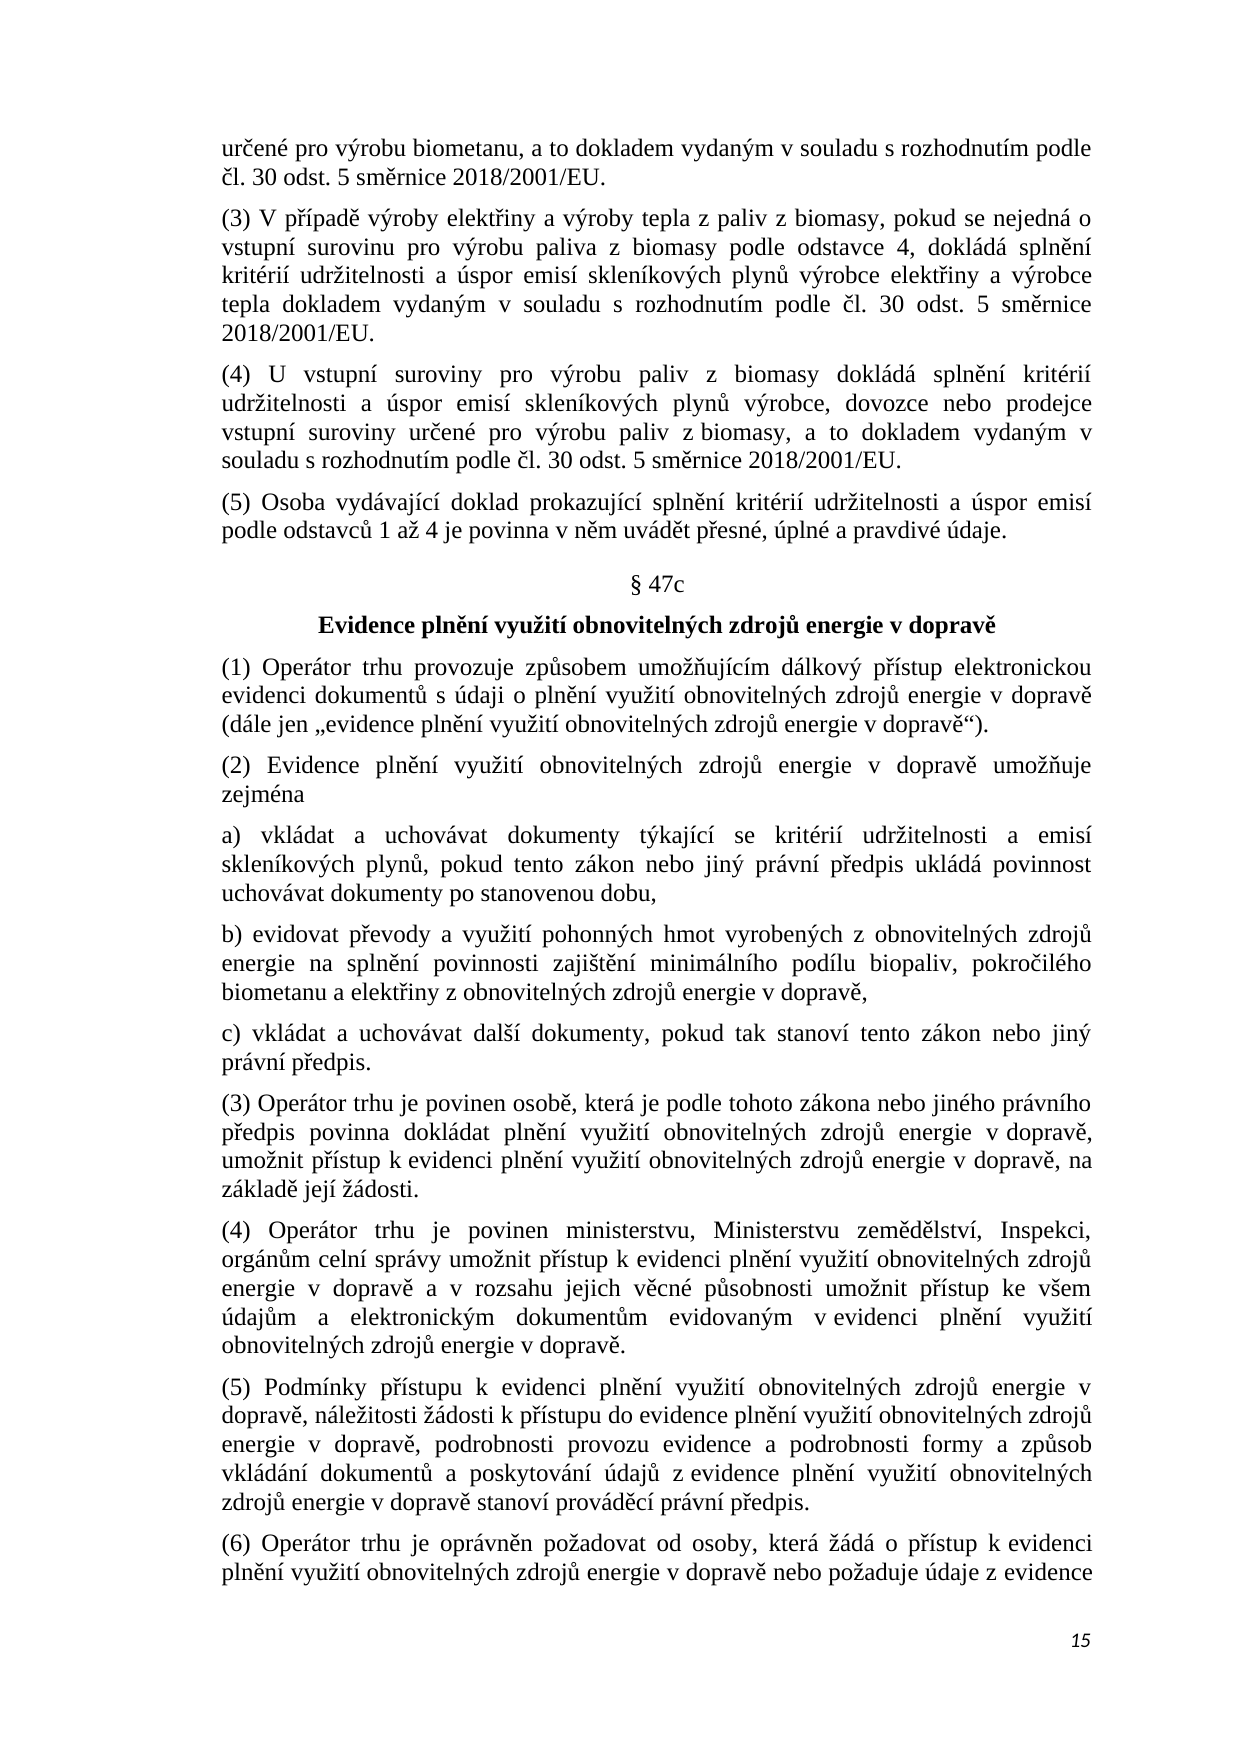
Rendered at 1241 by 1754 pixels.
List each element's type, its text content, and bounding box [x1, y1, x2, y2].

text a) vkládat a uchovávat dokumenty týkající se kritérií udržitelnosti a emisí skleníkových plynů, pokud tento zákon nebo jiný právní předpis ukládá povinnost uchovávat dokumenty po stanovenou dobu, [221, 820, 1093, 907]
text (2) Evidence plnění využití obnovitelných zdrojů energie v dopravě umožňuje zejména [221, 750, 1093, 808]
text (1) Operátor trhu provozuje způsobem umožňujícím dálkový přístup elektronickou evidenci dokumentů s údaji o plnění využití obnovitelných zdrojů energie v dopravě (dále jen „evidence plnění využití obnovitelných zdrojů energie v dopravě“). [221, 652, 1093, 738]
text § 47c [221, 569, 1093, 598]
text (4) Operátor trhu je povinen ministerstvu, Ministerstvu zemědělství, Inspekci, orgánům celní správy umožnit přístup k evidenci plnění využití obnovitelných zdrojů energie v dopravě a v rozsahu jejich věcné působnosti umožnit přístup ke všem údajům a elektronickým dokumentům evidovaným v evidenci plnění využití obnovitelných zdrojů energie v dopravě. [221, 1215, 1093, 1359]
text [221, 1528, 1093, 1585]
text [221, 133, 1093, 190]
text (5) Podmínky přístupu k evidenci plnění využití obnovitelných zdrojů energie v dopravě, náležitosti žádosti k přístupu do evidence plnění využití obnovitelných zdrojů energie v dopravě, podrobnosti provozu evidence a podrobnosti formy a způsob vkládání dokumentů a poskytování údajů z evidence plnění využití obnovitelných zdrojů energie v dopravě stanoví prováděcí právní předpis. [221, 1372, 1093, 1515]
text b) evidovat převody a využití pohonných hmot vyrobených z obnovitelných zdrojů energie na splnění povinnosti zajištění minimálního podílu biopaliv, pokročilého biometanu a elektřiny z obnovitelných zdrojů energie v dopravě, [221, 919, 1093, 1005]
text (3) Operátor trhu je povinen osobě, která je podle tohoto zákona nebo jiného právního předpis povinna dokládat plnění využití obnovitelných zdrojů energie v dopravě, umožnit přístup k evidenci plnění využití obnovitelných zdrojů energie v dopravě, na základě její žádosti. [221, 1088, 1093, 1203]
text (5) Osoba vydávající doklad prokazující splnění kritérií udržitelnosti a úspor emisí podle odstavců 1 až 4 je povinna v něm uvádět přesné, úplné a pravdivé údaje. [221, 487, 1093, 544]
text (4) U vstupní suroviny pro výrobu paliv z biomasy dokládá splnění kritérií udržitelnosti a úspor emisí skleníkových plynů výrobce, dovozce nebo prodejce vstupní suroviny určené pro výrobu paliv z biomasy, a to dokladem vydaným v souladu s rozhodnutím podle čl. 30 odst. 5 směrnice 2018/2001/EU. [221, 359, 1093, 474]
text c) vkládat a uchovávat další dokumenty, pokud tak stanoví tento zákon nebo jiný právní předpis. [221, 1018, 1093, 1075]
text (3) V případě výroby elektřiny a výroby tepla z paliv z biomasy, pokud se nejedná o vstupní surovinu pro výrobu paliva z biomasy podle odstavce 4, dokládá splnění kritérií udržitelnosti a úspor emisí skleníkových plynů výrobce elektřiny a výrobce tepla dokladem vydaným v souladu s rozhodnutím podle čl. 30 odst. 5 směrnice 2018/2001/EU. [221, 203, 1093, 347]
text Evidence plnění využití obnovitelných zdrojů energie v dopravě [221, 610, 1093, 639]
